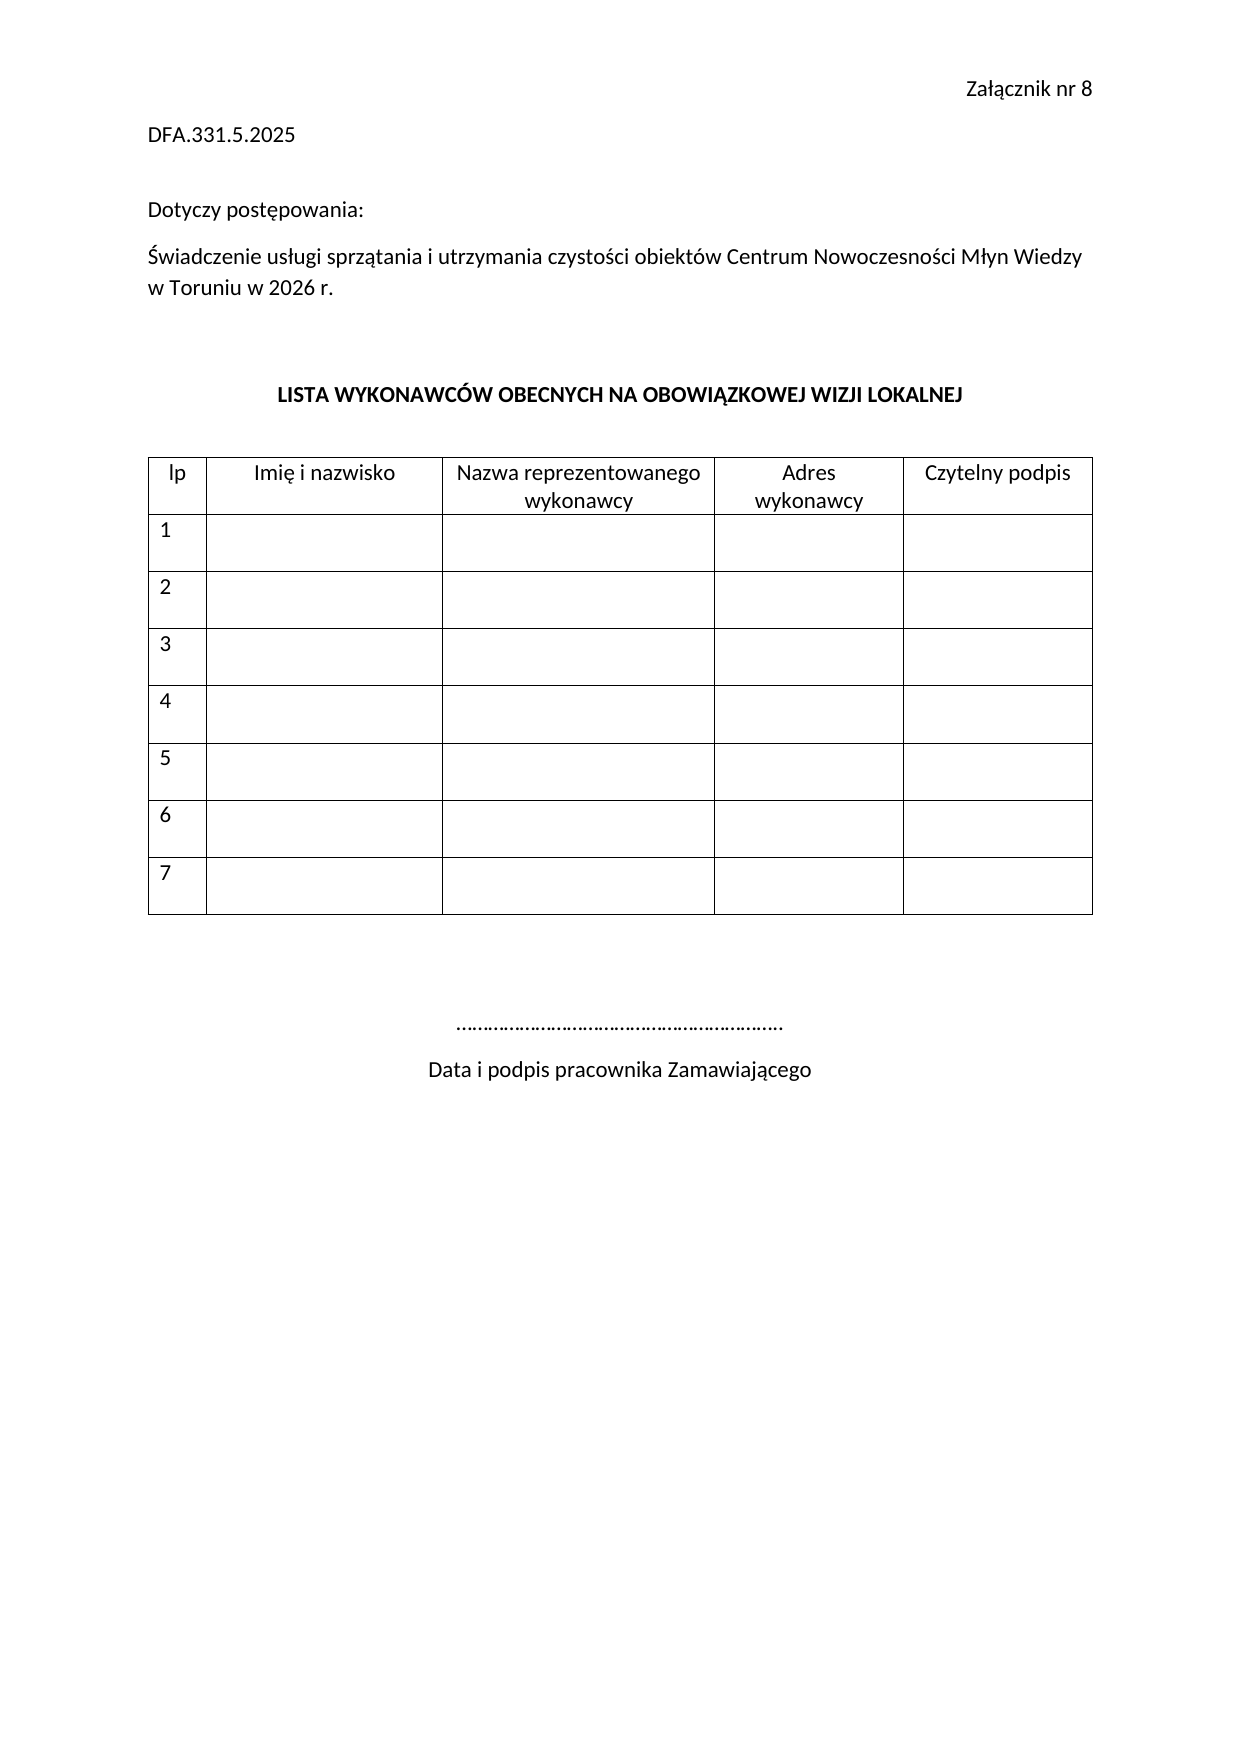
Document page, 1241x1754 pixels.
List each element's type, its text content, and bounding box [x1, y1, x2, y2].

table_cell [443, 744, 714, 799]
text Data i podpis pracownika Zamawiającego [148, 1055, 1093, 1083]
table_cell [443, 858, 714, 914]
table_header lp [149, 458, 206, 514]
table_cell [443, 801, 714, 857]
text …………………………………………………….. [148, 1008, 1093, 1036]
table_cell 6 [149, 801, 206, 857]
table_cell 2 [149, 572, 206, 628]
table_cell [207, 629, 442, 685]
text Dotyczy postępowania: [148, 196, 1093, 223]
table_header Nazwa reprezentowanego wykonawcy [443, 458, 714, 514]
table_cell 5 [149, 744, 206, 799]
table_cell [715, 858, 903, 914]
text LISTA WYKONAWCÓW OBECNYCH NA OBOWIĄZKOWEJ WIZJI LOKALNEJ [148, 380, 1093, 408]
table_cell 1 [149, 515, 206, 571]
table_cell [207, 515, 442, 571]
table_cell 7 [149, 858, 206, 914]
text Świadczenie usługi sprzątania i utrzymania czystości obiektów Centrum Nowoczesności Młyn Wiedzy w Toruniu w 2026 r. [148, 242, 1093, 301]
table_cell [904, 629, 1092, 685]
table_cell [443, 572, 714, 628]
table_cell [443, 515, 714, 571]
table_cell [715, 744, 903, 799]
table_cell [904, 801, 1092, 857]
table_cell [904, 515, 1092, 571]
table_cell [715, 801, 903, 857]
table_header Czytelny podpis [904, 458, 1092, 514]
table_cell [207, 801, 442, 857]
table_cell [443, 629, 714, 685]
table_cell [904, 744, 1092, 799]
table_cell [207, 572, 442, 628]
table_cell [715, 572, 903, 628]
table_cell [443, 686, 714, 742]
table_cell [715, 515, 903, 571]
table_cell [904, 572, 1092, 628]
table_cell [715, 686, 903, 742]
table_cell [207, 686, 442, 742]
table_header Imię i nazwisko [207, 458, 442, 514]
table_cell [207, 744, 442, 799]
table_cell [715, 629, 903, 685]
table_cell [207, 858, 442, 914]
table_cell [904, 686, 1092, 742]
table_cell [904, 858, 1092, 914]
table_header Adres wykonawcy [715, 458, 903, 514]
table_cell 4 [149, 686, 206, 742]
table_cell 3 [149, 629, 206, 685]
